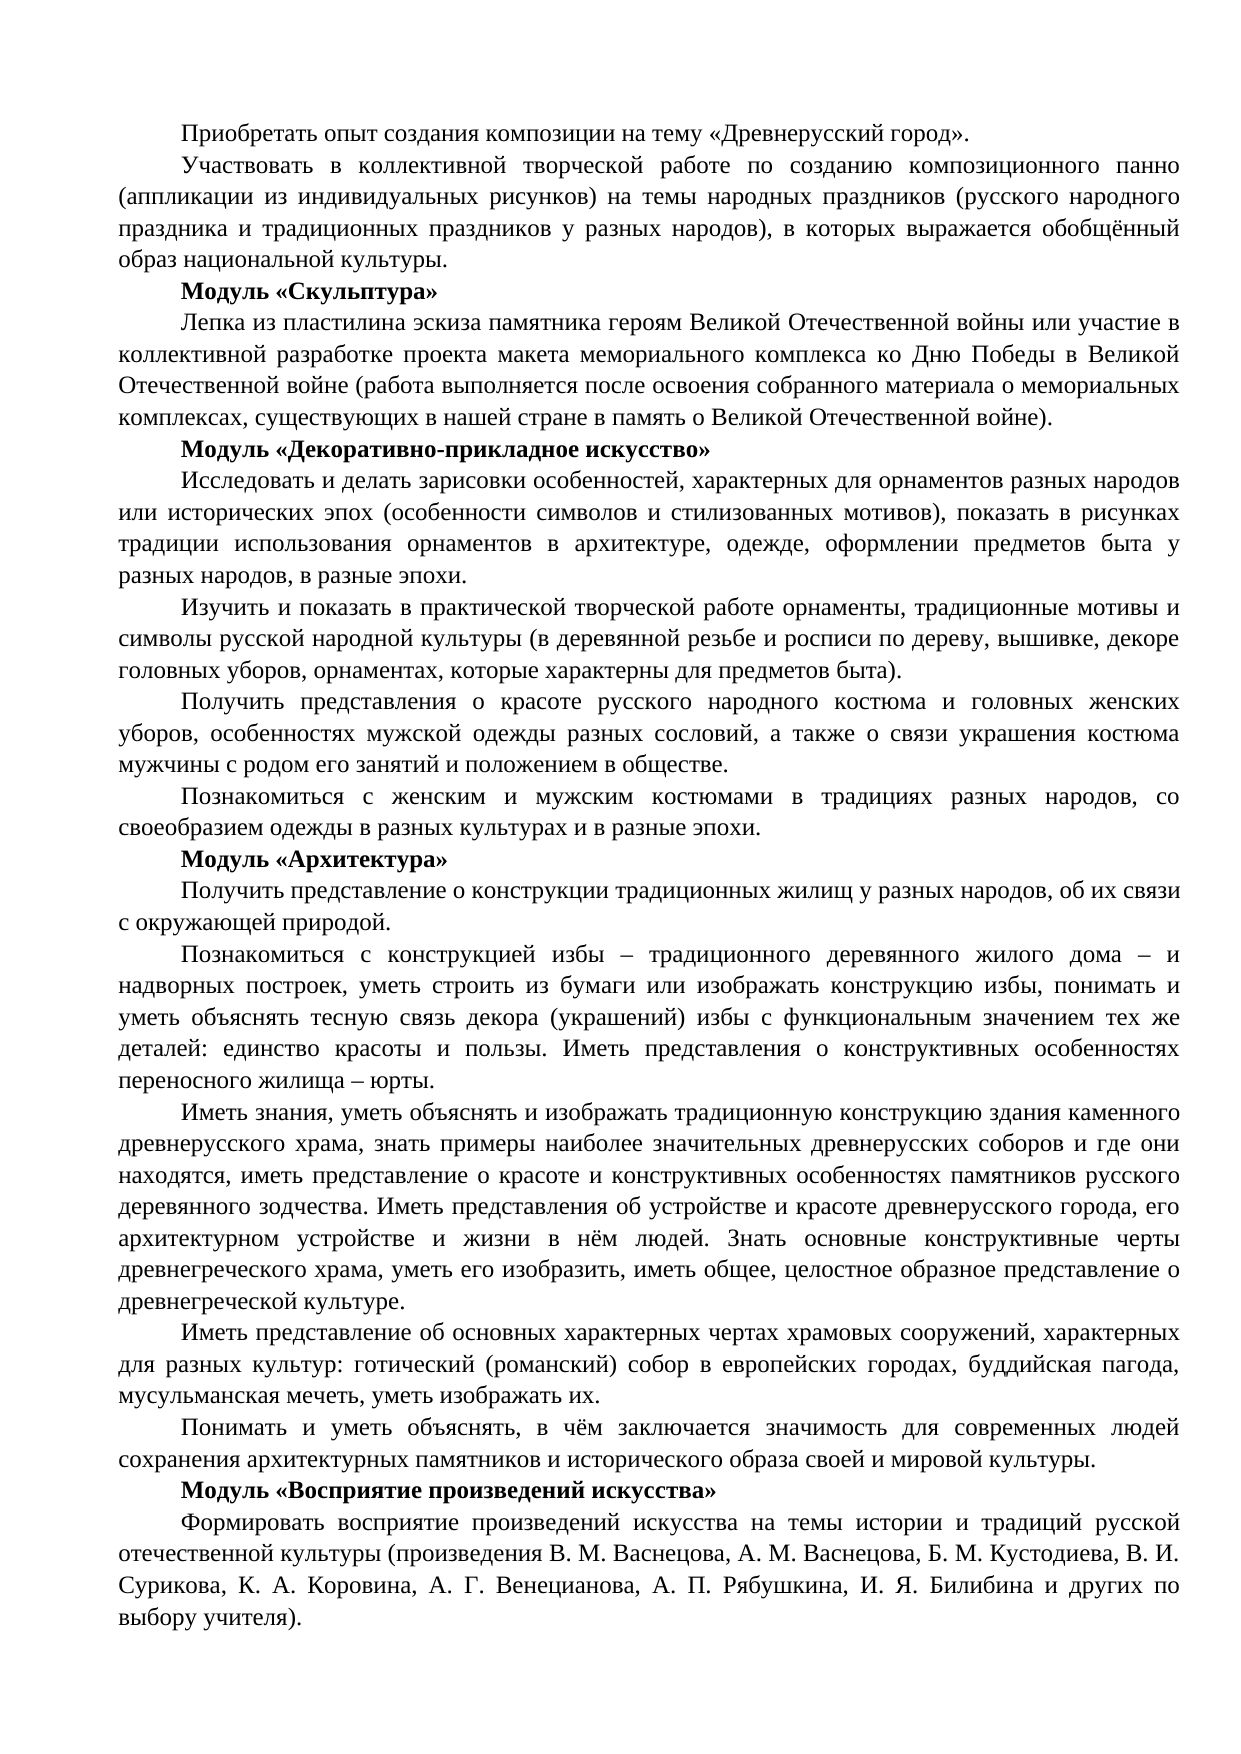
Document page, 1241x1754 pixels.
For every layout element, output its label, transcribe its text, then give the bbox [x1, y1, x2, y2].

text Получить представление о конструкции традиционных жилищ у разных народов, об их связи с окружающей природой. [118, 876, 1181, 936]
text Модуль «Декоративно-прикладное искусство» [118, 434, 1181, 462]
text Приобретать опыт создания композиции на тему «Древнерусский город». [118, 118, 1181, 147]
text Понимать и уметь объяснять, в чём заключается значимость для современных людей сохранения архитектурных памятников и исторического образа своей и мировой культуры. [118, 1412, 1181, 1472]
text Модуль «Скульптура» [118, 276, 1181, 305]
text Участвовать в коллективной творческой работе по созданию композиционного панно (аппликации из индивидуальных рисунков) на темы народных праздников (русского народного праздника и традиционных праздников у разных народов), в которых выражается обобщённый образ национальной культуры. [118, 150, 1181, 273]
text Иметь представление об основных характерных чертах храмовых сооружений, характерных для разных культур: готический (романский) собор в европейских городах, буддийская пагода, мусульманская мечеть, уметь изображать их. [118, 1317, 1181, 1409]
text Модуль «Восприятие произведений искусства» [118, 1475, 1181, 1504]
text Формировать восприятие произведений искусства на темы истории и традиций русской отечественной культуры (произведения В. М. Васнецова, А. М. Васнецова, Б. М. Кустодиева, В. И. Сурикова, К. А. Коровина, А. Г. Венецианова, А. П. Рябушкина, И. Я. Билибина и других по выбору учителя). [118, 1507, 1181, 1630]
text Модуль «Архитектура» [118, 844, 1181, 873]
text Исследовать и делать зарисовки особенностей, характерных для орнаментов разных народов или исторических эпох (особенности символов и стилизованных мотивов), показать в рисунках традиции использования орнаментов в архитектуре, одежде, оформлении предметов быта у разных народов, в разные эпохи. [118, 465, 1181, 589]
text Познакомиться с женским и мужским костюмами в традициях разных народов, со своеобразием одежды в разных культурах и в разные эпохи. [118, 781, 1181, 841]
text Лепка из пластилина эскиза памятника героям Великой Отечественной войны или участие в коллективной разработке проекта макета мемориального комплекса ко Дню Победы в Великой Отечественной войне (работа выполняется после освоения собранного материала о мемориальных комплексах, существующих в нашей стране в память о Великой Отечественной войне). [118, 307, 1181, 431]
text Иметь знания, уметь объяснять и изображать традиционную конструкцию здания каменного древнерусского храма, знать примеры наиболее значительных древнерусских соборов и где они находятся, иметь представление о красоте и конструктивных особенностях памятников русского деревянного зодчества. Иметь представления об устройстве и красоте древнерусского города, его архитектурном устройстве и жизни в нём людей. Знать основные конструктивные черты древнегреческого храма, уметь его изобразить, иметь общее, целостное образное представление о древнегреческой культуре. [118, 1097, 1181, 1315]
text Познакомиться с конструкцией избы – традиционного деревянного жилого дома – и надворных построек, уметь строить из бумаги или изображать конструкцию избы, понимать и уметь объяснять тесную связь декора (украшений) избы с функциональным значением тех же деталей: единство красоты и пользы. Иметь представления о конструктивных особенностях переносного жилища – юрты. [118, 939, 1181, 1094]
text Получить представления о красоте русского народного костюма и головных женских уборов, особенностях мужской одежды разных сословий, а также о связи украшения костюма мужчины с родом его занятий и положением в обществе. [118, 686, 1181, 778]
text Изучить и показать в практической творческой работе орнаменты, традиционные мотивы и символы русской народной культуры (в деревянной резьбе и росписи по дереву, вышивке, декоре головных уборов, орнаментах, которые характерны для предметов быта). [118, 592, 1181, 683]
